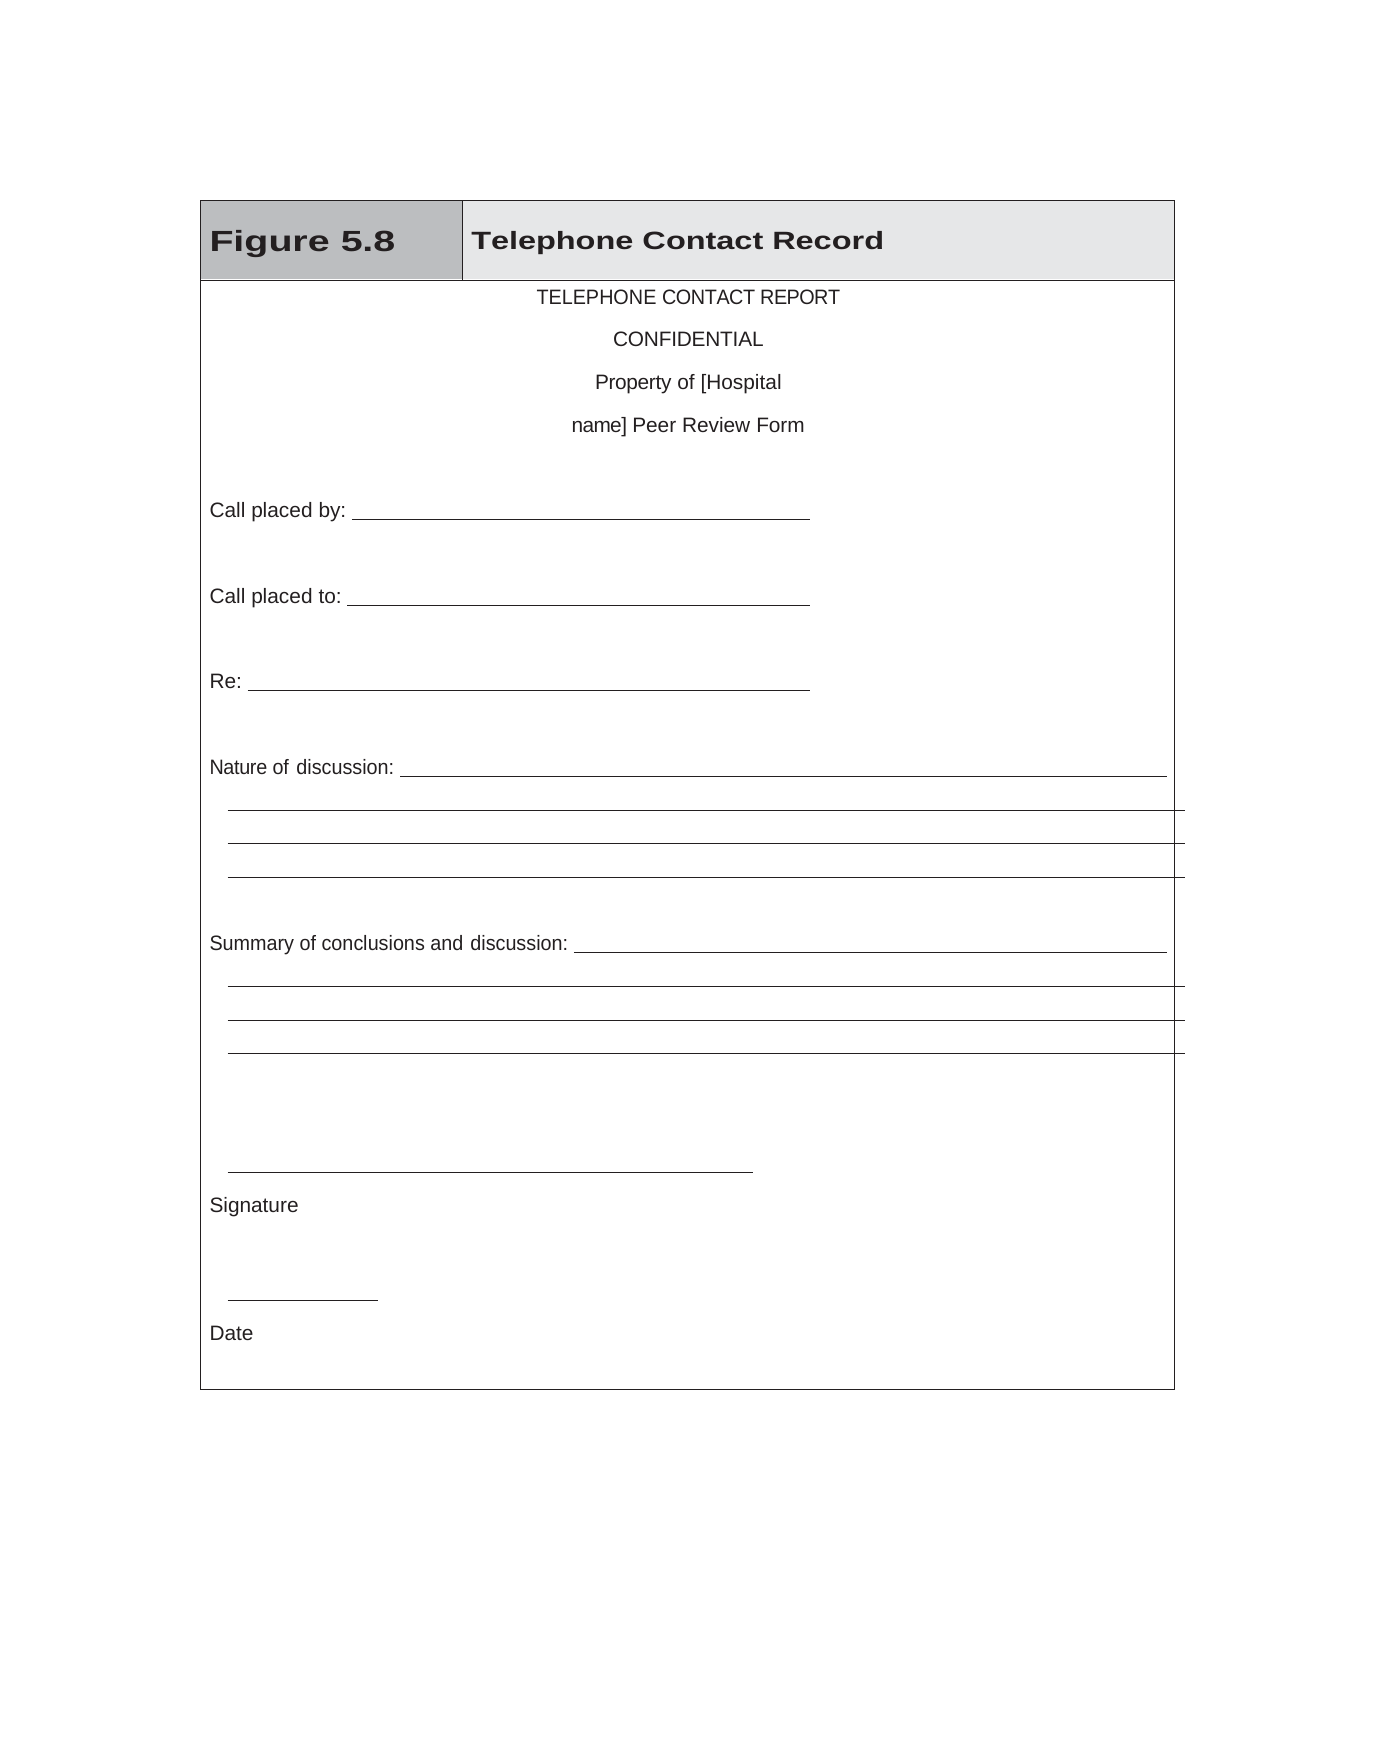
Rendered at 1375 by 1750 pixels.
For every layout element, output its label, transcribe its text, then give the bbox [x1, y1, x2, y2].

table_header Figure 5.8 [201, 201, 462, 279]
table_header Telephone Contact Record [463, 201, 1174, 279]
table_cell TELEPHONE CONTACT REPORT CONFIDENTIAL Property of [Hospital name] Peer Review Form Call placed by: Call placed to: Re: Nature of discussion: Summary of conclusions and discussion: Signature Date [201, 281, 1174, 1389]
